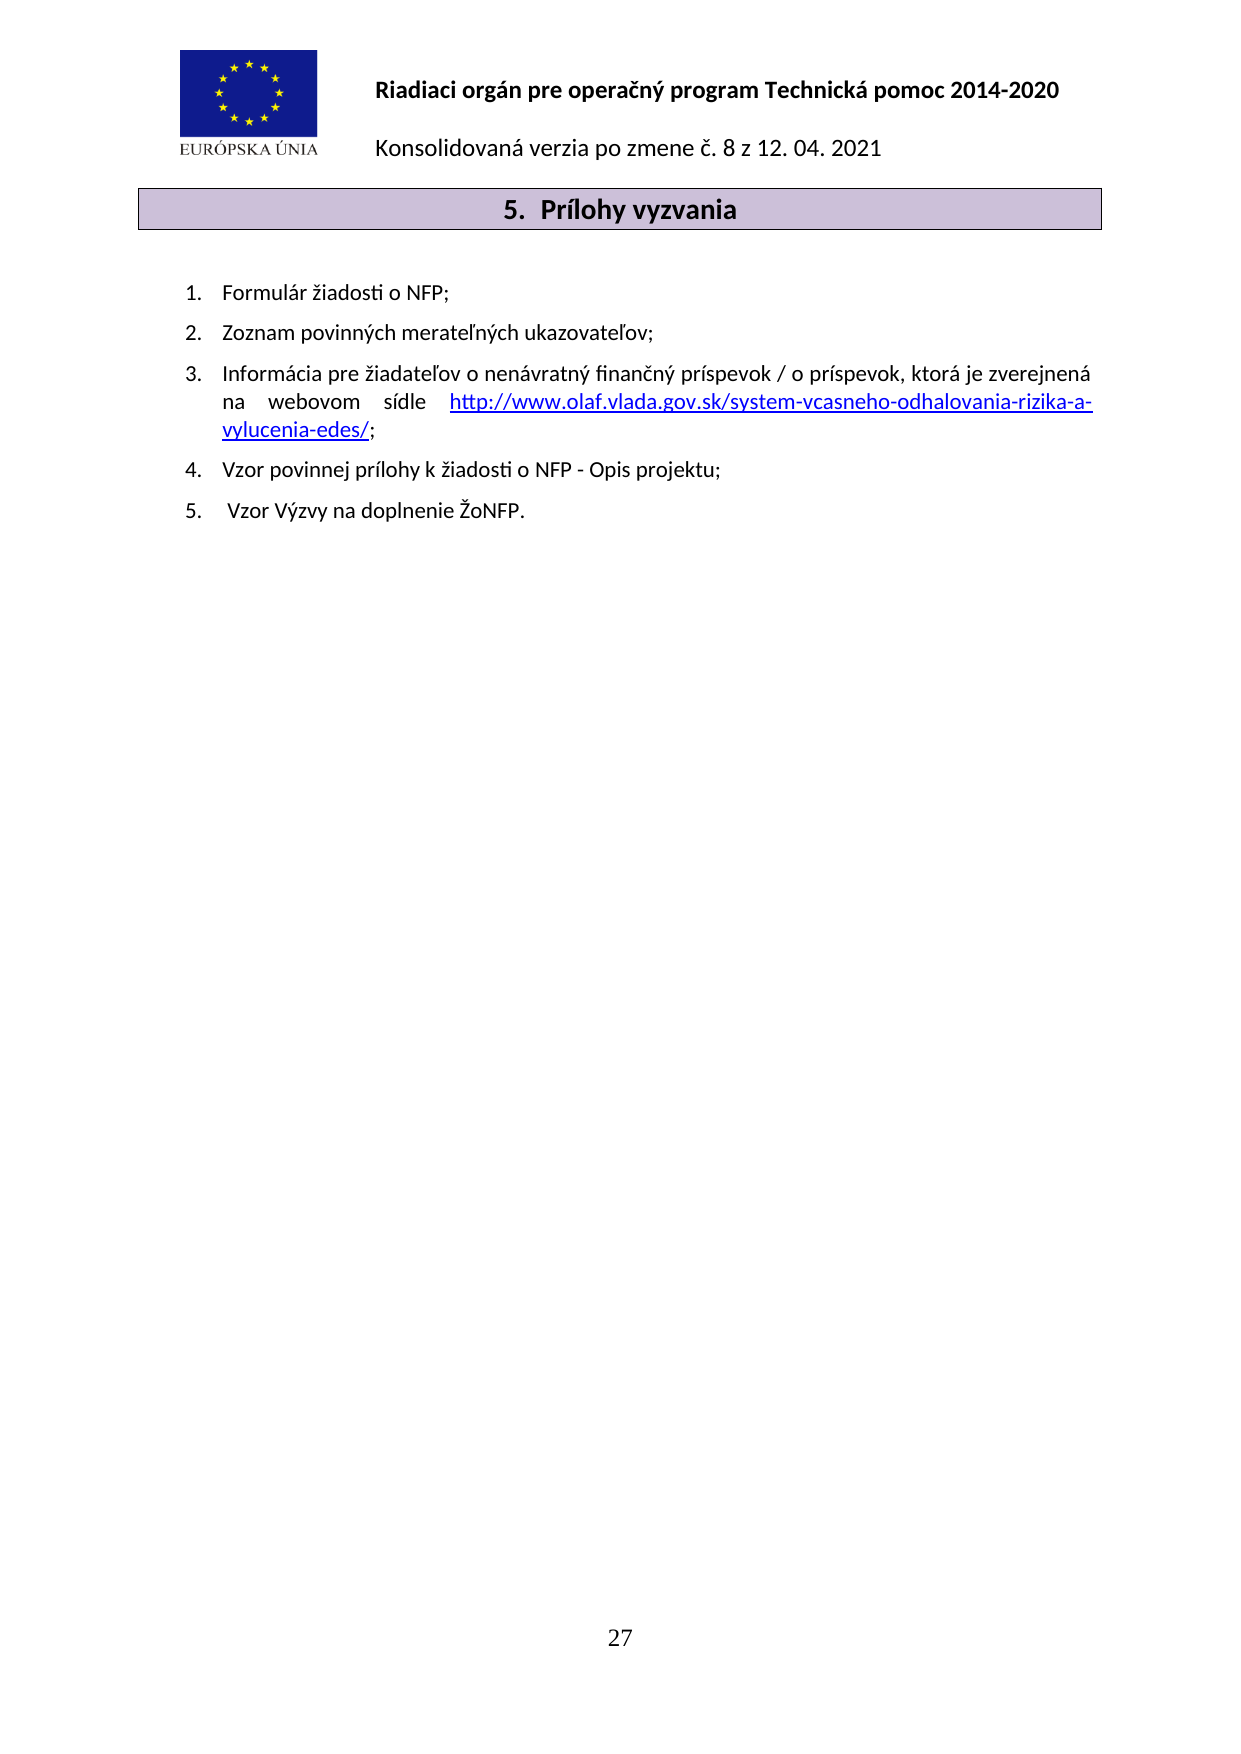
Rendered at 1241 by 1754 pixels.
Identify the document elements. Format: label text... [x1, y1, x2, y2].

list Informácia pre žiadateľov o nenávratný finančný príspevok / o príspevok, ktorá je zverejnená na webovom sídle http://www.olaf.vlada.gov.sk/system-vcasneho-odhalovania-rizika-a-vylucenia-edes/; [185, 359, 1093, 443]
list Vzor povinnej prílohy k žiadosti o NFP - Opis projektu; [185, 456, 1093, 484]
picture [179, 50, 318, 155]
list Vzor Výzvy na doplnenie ŽoNFP. [185, 496, 1093, 524]
list Prílohy vyzvania [139, 189, 1101, 229]
list Zoznam povinných merateľných ukazovateľov; [185, 318, 1093, 347]
list Formulár žiadosti o NFP; [185, 278, 1093, 306]
